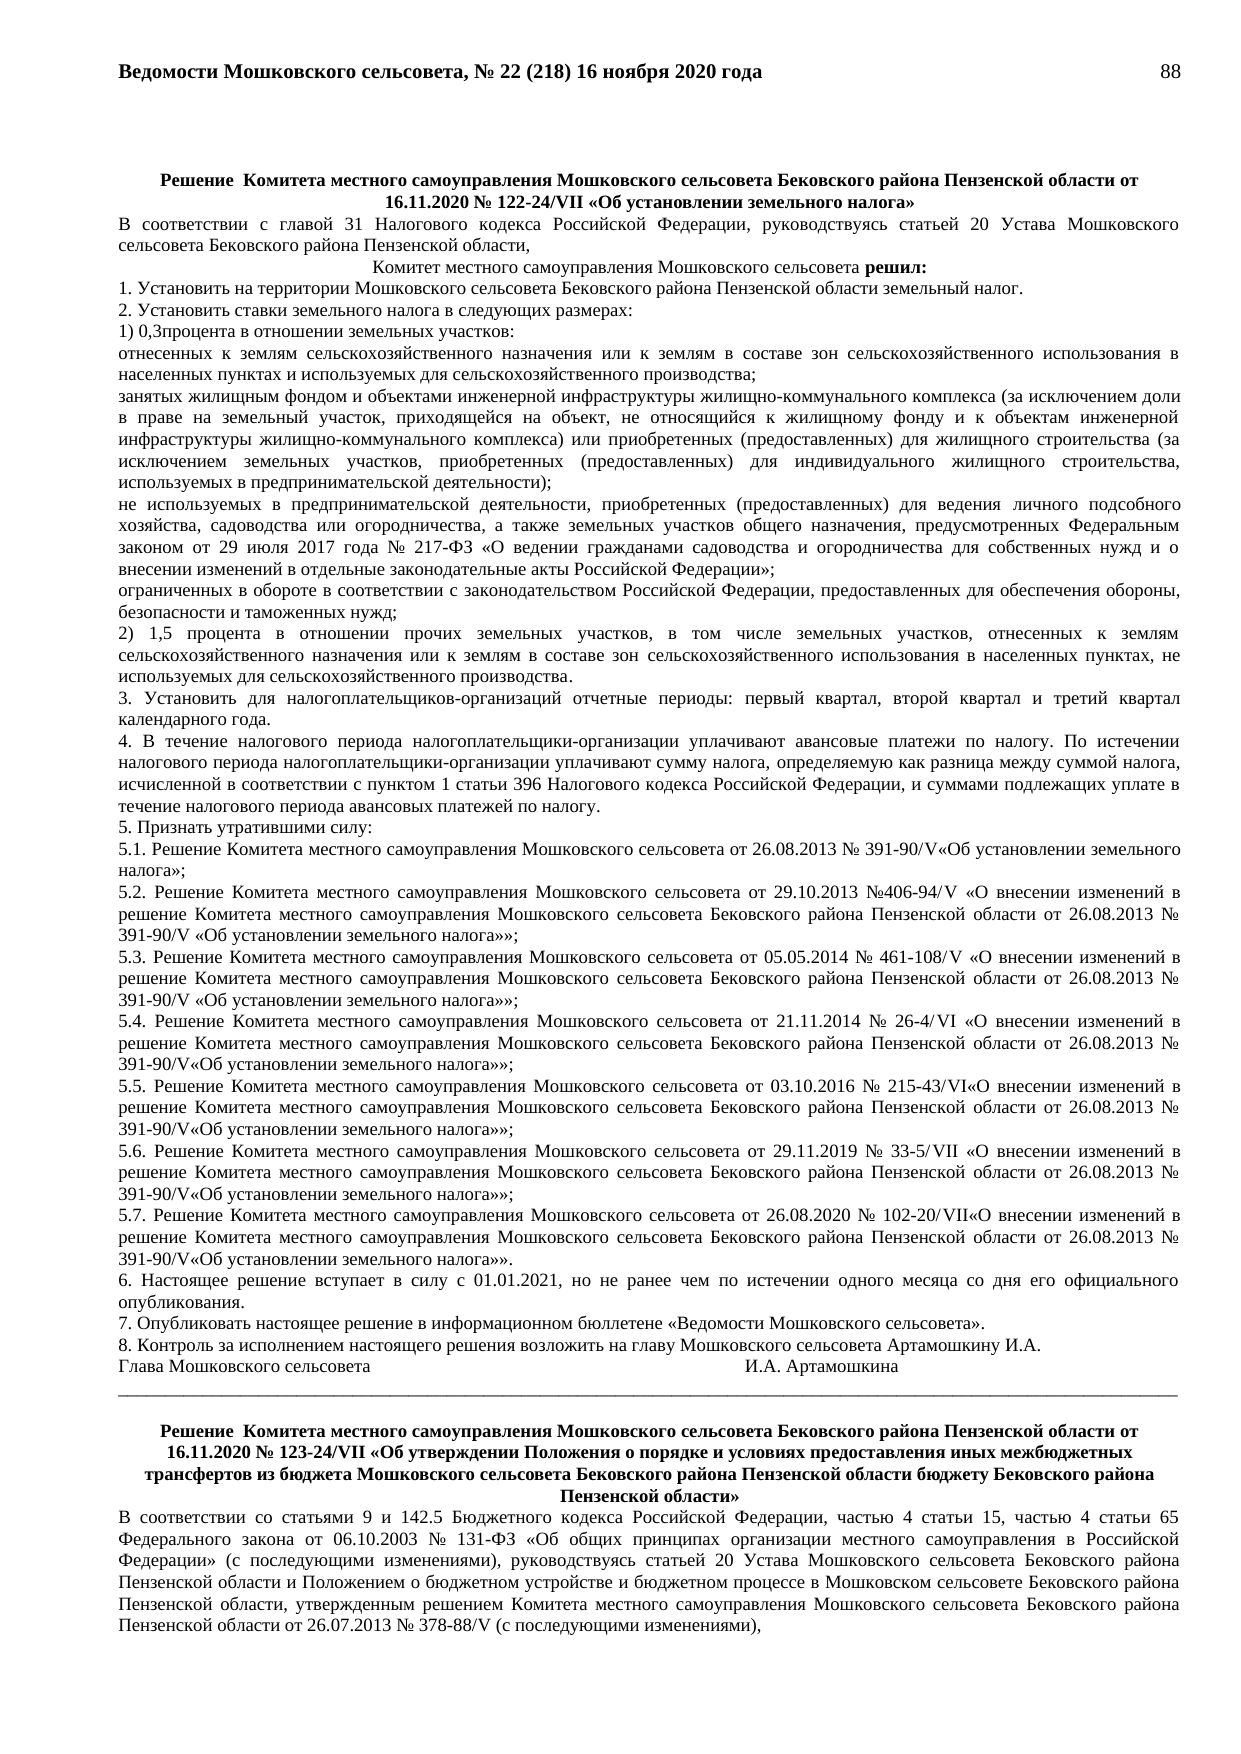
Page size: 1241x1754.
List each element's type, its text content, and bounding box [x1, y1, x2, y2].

text 5.2. Решение Комитета местного самоуправления Мошковского сельсовета от 29.10.2013 №406-94/V «О внесении изменений в решение Комитета местного самоуправления Мошковского сельсовета Бековского района Пензенской области от 26.08.2013 № 391-90/V «Об установлении земельного налога»»; [118, 881, 1181, 946]
text 5.3. Решение Комитета местного самоуправления Мошковского сельсовета от 05.05.2014 № 461-108/V «О внесении изменений в решение Комитета местного самоуправления Мошковского сельсовета Бековского района Пензенской области от 26.08.2013 № 391-90/V «Об установлении земельного налога»»; [118, 946, 1181, 1010]
text не используемых в предпринимательской деятельности, приобретенных (предоставленных) для ведения личного подсобного хозяйства, садоводства или огородничества, а также земельных участков общего назначения, предусмотренных Федеральным законом от 29 июля 2017 года № 217-ФЗ «О ведении гражданами садоводства и огородничества для собственных нужд и о внесении изменений в отдельные законодательные акты Российской Федерации»; [118, 493, 1181, 579]
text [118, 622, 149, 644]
text 3. Установить для налогоплательщиков-организаций отчетные периоды: первый квартал, второй квартал и третий квартал календарного года. [118, 687, 1181, 730]
text 6. Настоящее решение вступает в силу с 01.01.2021, но не ранее чем по истечении одного месяца со дня его официального опубликования. [118, 1269, 1181, 1312]
text Комитет местного самоуправления Мошковского сельсовета решил: [118, 256, 1181, 277]
text 2) 1,5 процента в отношении прочих земельных участков, в том числе земельных участков, отнесенных к землям сельскохозяйственного назначения или к землям в составе зон сельскохозяйственного использования в населенных пунктах, не используемых для сельскохозяйственного производства. [573, 644, 1181, 687]
text занятых жилищным фондом и объектами инженерной инфраструктуры жилищно-коммунального комплекса (за исключением доли в праве на земельный участок, приходящейся на объект, не относящийся к жилищному фонду и к объектам инженерной инфраструктуры жилищно-коммунального комплекса) или приобретенных (предоставленных) для жилищного строительства (за исключением земельных участков, приобретенных (предоставленных) для индивидуального жилищного строительства, используемых в предпринимательской деятельности); [118, 385, 1181, 493]
text 5.6. Решение Комитета местного самоуправления Мошковского сельсовета от 29.11.2019 № 33-5/VII «О внесении изменений в решение Комитета местного самоуправления Мошковского сельсовета Бековского района Пензенской области от 26.08.2013 № 391-90/V«Об установлении земельного налога»»; [118, 1139, 1181, 1204]
text _________________________________________________________________________________________________________________ [118, 1377, 1181, 1398]
text 5.7. Решение Комитета местного самоуправления Мошковского сельсовета от 26.08.2020 № 102-20/VII«О внесении изменений в решение Комитета местного самоуправления Мошковского сельсовета Бековского района Пензенской области от 26.08.2013 № 391-90/V«Об установлении земельного налога»». [118, 1204, 1181, 1269]
text 5.5. Решение Комитета местного самоуправления Мошковского сельсовета от 03.10.2016 № 215-43/VI«О внесении изменений в решение Комитета местного самоуправления Мошковского сельсовета Бековского района Пензенской области от 26.08.2013 № 391-90/V«Об установлении земельного налога»»; [118, 1075, 1181, 1139]
text В соответствии со статьями 9 и 142.5 Бюджетного кодекса Российской Федерации, частью 4 статьи 15, частью 4 статьи 65 Федерального закона от 06.10.2003 № 131-ФЗ «Об общих принципах организации местного самоуправления в Российской Федерации» (с последующими изменениями), руководствуясь статьей 20 Устава Мошковского сельсовета Бековского района Пензенской области и Положением о бюджетном устройстве и бюджетном процессе в Мошковском сельсовете Бековского района Пензенской области, утвержденным решением Комитета местного самоуправления Мошковского сельсовета Бековского района Пензенской области от 26.07.2013 № 378-88/V (с последующими изменениями), [118, 1506, 1181, 1636]
text 5.4. Решение Комитета местного самоуправления Мошковского сельсовета от 21.11.2014 № 26-4/VI «О внесении изменений в решение Комитета местного самоуправления Мошковского сельсовета Бековского района Пензенской области от 26.08.2013 № 391-90/V«Об установлении земельного налога»»; [118, 1010, 1181, 1075]
text 7. Опубликовать настоящее решение в информационном бюллетене «Ведомости Мошковского сельсовета». [118, 1312, 1181, 1334]
title 4. В течение налогового периода налогоплательщики-организации уплачивают авансовые платежи по налогу. По истечении налогового периода налогоплательщики-организации уплачивают сумму налога, определяемую как разница между суммой налога, исчисленной в соответствии с пунктом 1 статьи 396 Налогового кодекса Российской Федерации, и суммами подлежащих уплате в течение налогового периода авансовых платежей по налогу. [118, 730, 1181, 816]
text отнесенных к землям сельскохозяйственного назначения или к землям в составе зон сельскохозяйственного использования в населенных пунктах и используемых для сельскохозяйственного производства; [118, 342, 1181, 385]
text Глава Мошковского сельсовета И.А. Артамошкина [118, 1355, 1181, 1377]
text 8. Контроль за исполнением настоящего решения возложить на главу Мошковского сельсовета Артамошкину И.А. [118, 1334, 1181, 1355]
text 1) 0,3процента в отношении земельных участков: [118, 320, 1181, 342]
text Решение Комитета местного самоуправления Мошковского сельсовета Бековского района Пензенской области от 16.11.2020 № 122-24/VII «Об установлении земельного налога» [118, 169, 1181, 212]
text 5.1. Решение Комитета местного самоуправления Мошковского сельсовета от 26.08.2013 № 391-90/V«Об установлении земельного налога»; [118, 838, 1181, 881]
text 1. Установить на территории Мошковского сельсовета Бековского района Пензенской области земельный налог. [118, 277, 1181, 299]
text В соответствии с главой 31 Налогового кодекса Российской Федерации, руководствуясь статьей 20 Устава Мошковского сельсовета Бековского района Пензенской области, [118, 212, 1181, 256]
text ограниченных в обороте в соответствии с законодательством Российской Федерации, предоставленных для обеспечения обороны, безопасности и таможенных нужд; [118, 579, 1181, 622]
text Решение Комитета местного самоуправления Мошковского сельсовета Бековского района Пензенской области от 16.11.2020 № 123-24/VII «Об утверждении Положения о порядке и условиях предоставления иных межбюджетных трансфертов из бюджета Мошковского сельсовета Бековского района Пензенской области бюджету Бековского района Пензенской области» [118, 1420, 1181, 1506]
text 2. Установить ставки земельного налога в следующих размерах: [118, 299, 1181, 320]
text 5. Признать утратившими силу: [118, 816, 1181, 838]
